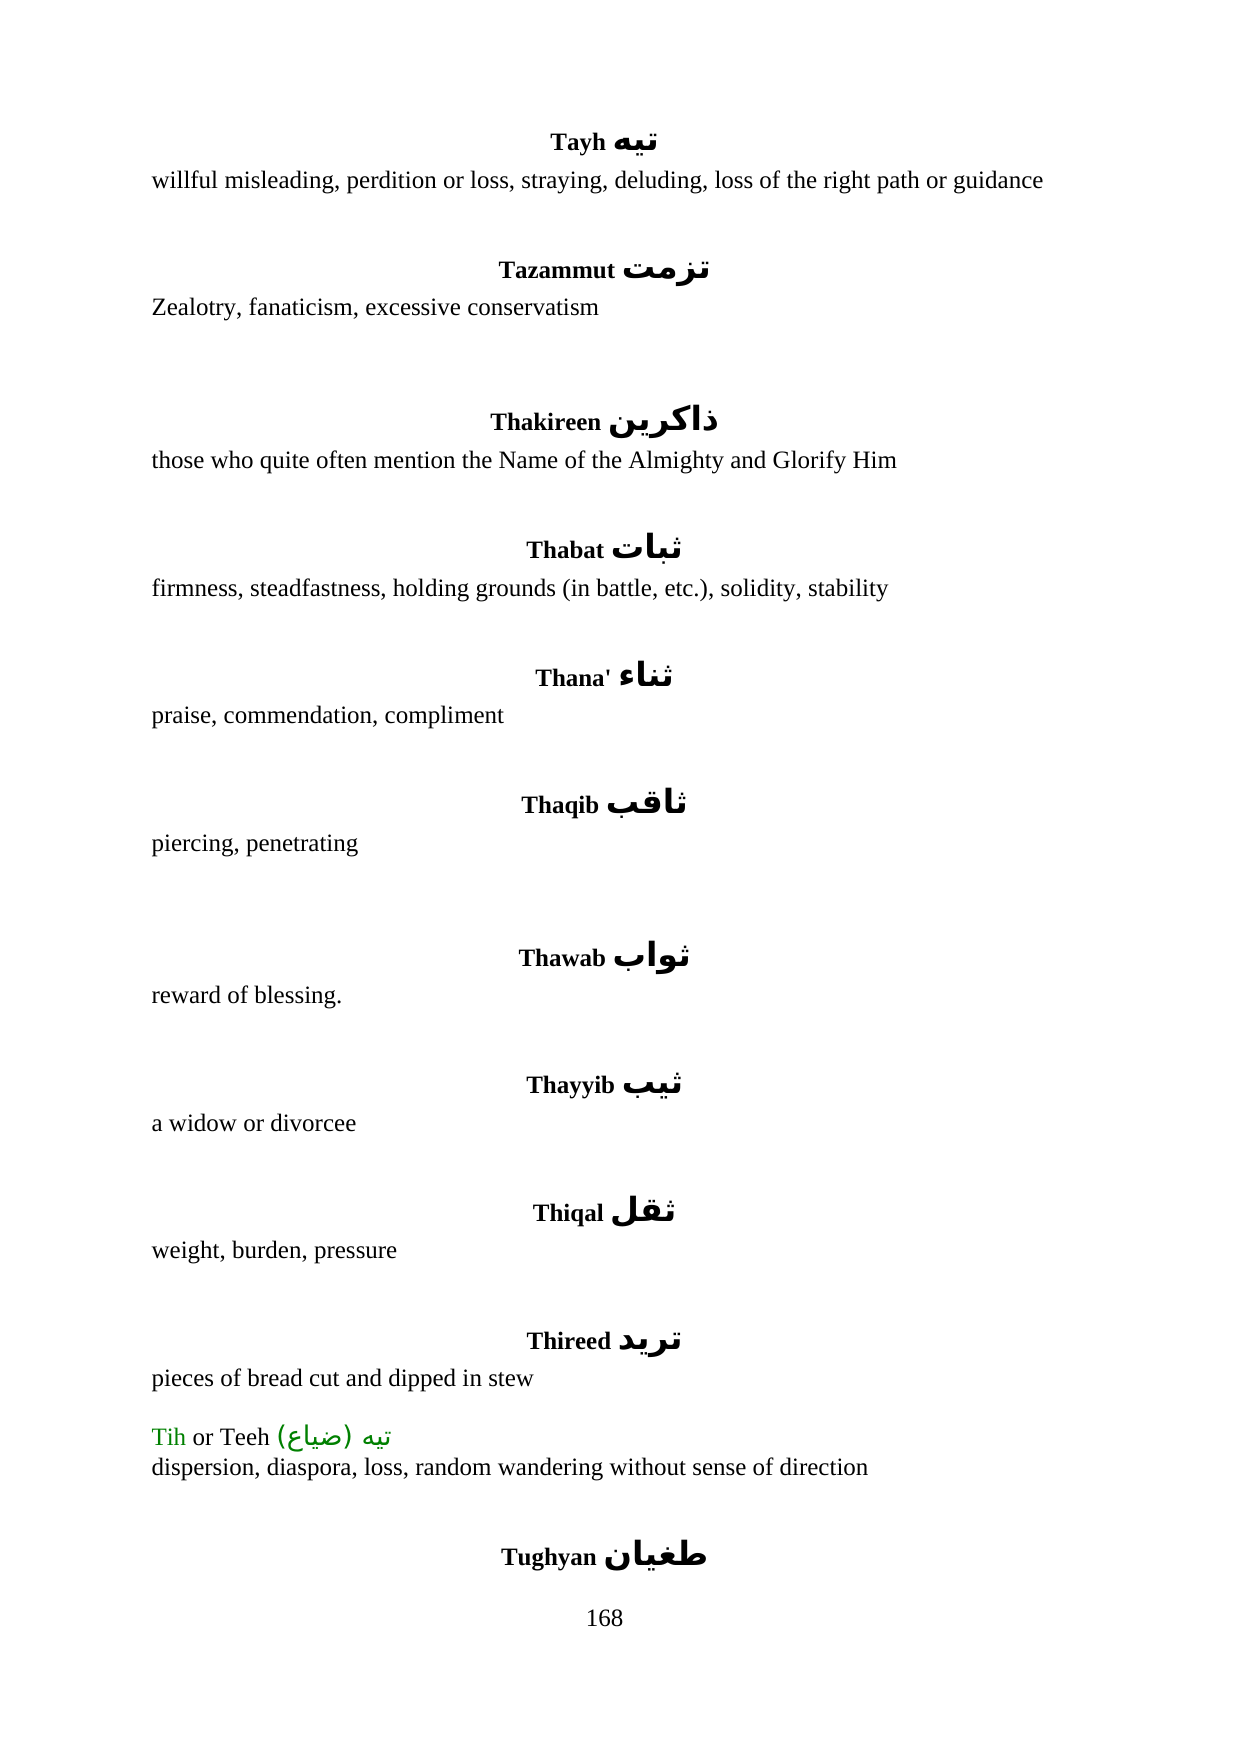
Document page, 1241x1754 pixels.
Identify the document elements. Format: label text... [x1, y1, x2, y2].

text Zealotry, fanaticism, excessive conservatism [121, 292, 1087, 321]
text Thayyib ثيب [121, 1063, 1087, 1102]
text a widow or divorcee [121, 1108, 1087, 1137]
text Thawab ثواب [121, 935, 1087, 974]
text Thana' ثناء [121, 655, 1087, 694]
text Tughyan طغيان [121, 1535, 1087, 1574]
text reward of blessing. [121, 980, 1087, 1009]
text Thireed تريد [121, 1318, 1087, 1357]
text piercing, penetrating [121, 828, 1087, 857]
text those who quite often mention the Name of the Almighty and Glorify Him [121, 445, 1087, 474]
text Thabat ثبات [121, 527, 1087, 566]
text dispersion, diaspora, loss, random wandering without sense of direction [121, 1452, 1087, 1481]
text firmness, steadfastness, holding grounds (in battle, etc.), solidity, stability [121, 573, 1087, 601]
text praise, commendation, compliment [121, 700, 1087, 729]
text Tazammut تزمت [121, 247, 1087, 286]
text Tih or Teeh تيه (ضياع) [121, 1421, 1087, 1452]
text Thakireen ذاكرين [121, 400, 1087, 439]
text willful misleading, perdition or loss, straying, deluding, loss of the right path or guidance [121, 165, 1087, 193]
text Thiqal ثقل [121, 1191, 1087, 1229]
text Thaqib ثاقب [121, 783, 1087, 822]
text weight, burden, pressure [121, 1236, 1087, 1264]
text Tayh تيه [121, 120, 1087, 158]
text pieces of bread cut and dipped in stew [121, 1363, 1087, 1392]
